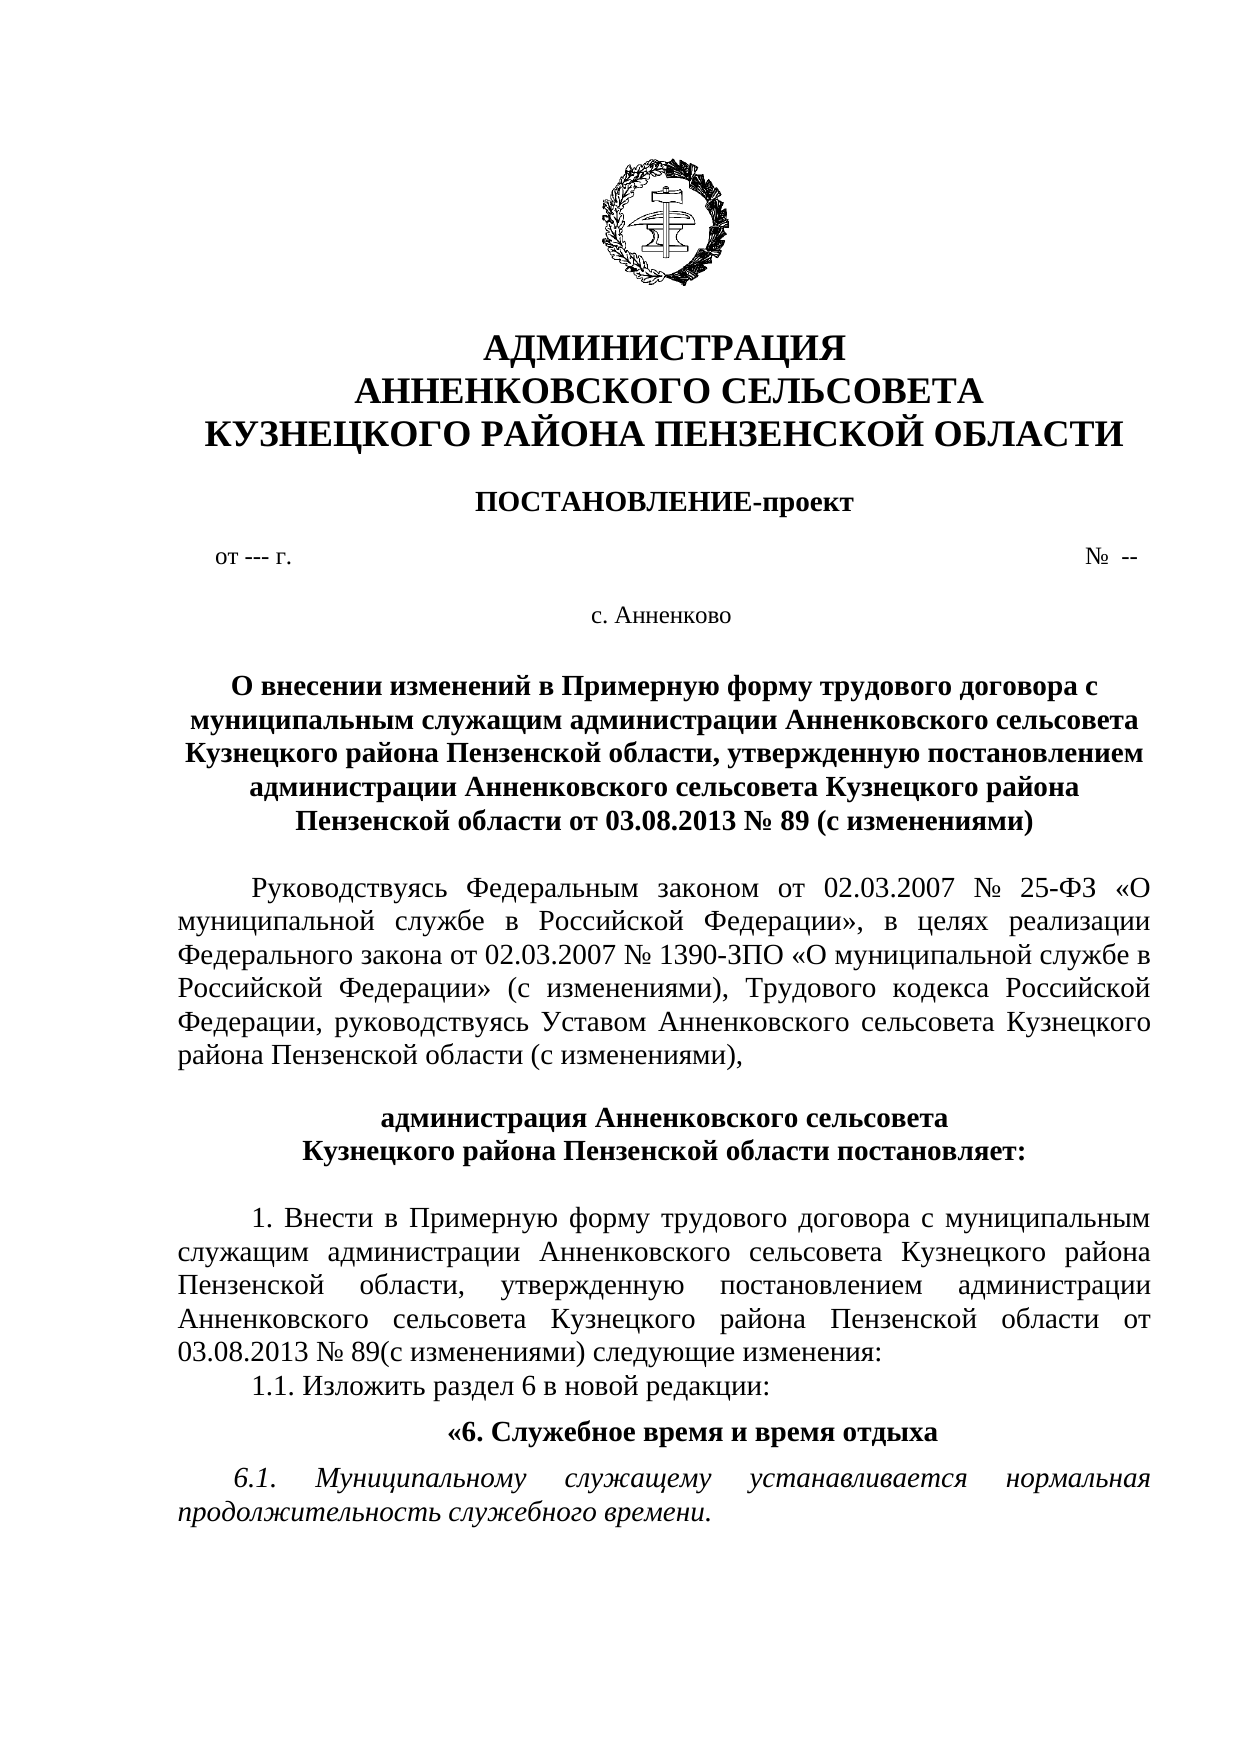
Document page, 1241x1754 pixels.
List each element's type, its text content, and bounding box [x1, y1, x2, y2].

text О внесении изменений в Примерную форму трудового договора с муниципальным служащим администрации Анненковского сельсовета Кузнецкого района Пензенской области, утвержденную постановлением администрации Анненковского сельсовета Кузнецкого района Пензенской области от 03.08.2013 № 89 (с изменениями) [177, 668, 1152, 836]
text КУЗНЕЦКОГО РАЙОНА ПЕНЗЕНСКОЙ ОБЛАСТИ [177, 412, 1152, 455]
text АДМИНИСТРАЦИЯ [177, 326, 1152, 369]
text 1.1. Изложить раздел 6 в новой редакции: [177, 1368, 1152, 1402]
text ПОСТАНОВЛЕНИЕ-проект [177, 484, 1152, 517]
text с. Анненково [177, 576, 1145, 635]
text 1. Внести в Примерную форму трудового договора с муниципальным служащим администрации Анненковского сельсовета Кузнецкого района Пензенской области, утвержденную постановлением администрации Анненковского сельсовета Кузнецкого района Пензенской области от 03.08.2013 № 89(с изменениями) следующие изменения: [177, 1200, 1152, 1368]
text Руководствуясь Федеральным законом от 02.03.2007 № 25-ФЗ «О муниципальной службе в Российской Федерации», в целях реализации Федерального закона от 02.03.2007 № 1390-ЗПО «О муниципальной службе в Российской Федерации» (с изменениями), Трудового кодекса Российской Федерации, руководствуясь Уставом Анненковского сельсовета Кузнецкого района Пензенской области (с изменениями), [177, 870, 1152, 1071]
picture [598, 146, 730, 297]
text 6.1. Муниципальному служащему устанавливается нормальная продолжительность служебного времени. [177, 1460, 1152, 1527]
text администрация Анненковского сельсовета [177, 1100, 1152, 1133]
text Кузнецкого района Пензенской области постановляет: [177, 1133, 1152, 1167]
text АННЕНКОВСКОГО СЕЛЬСОВЕТА [177, 369, 1152, 412]
text от --- г. № -- [177, 518, 1152, 576]
text «6. Служебное время и время отдыха [177, 1414, 1152, 1448]
